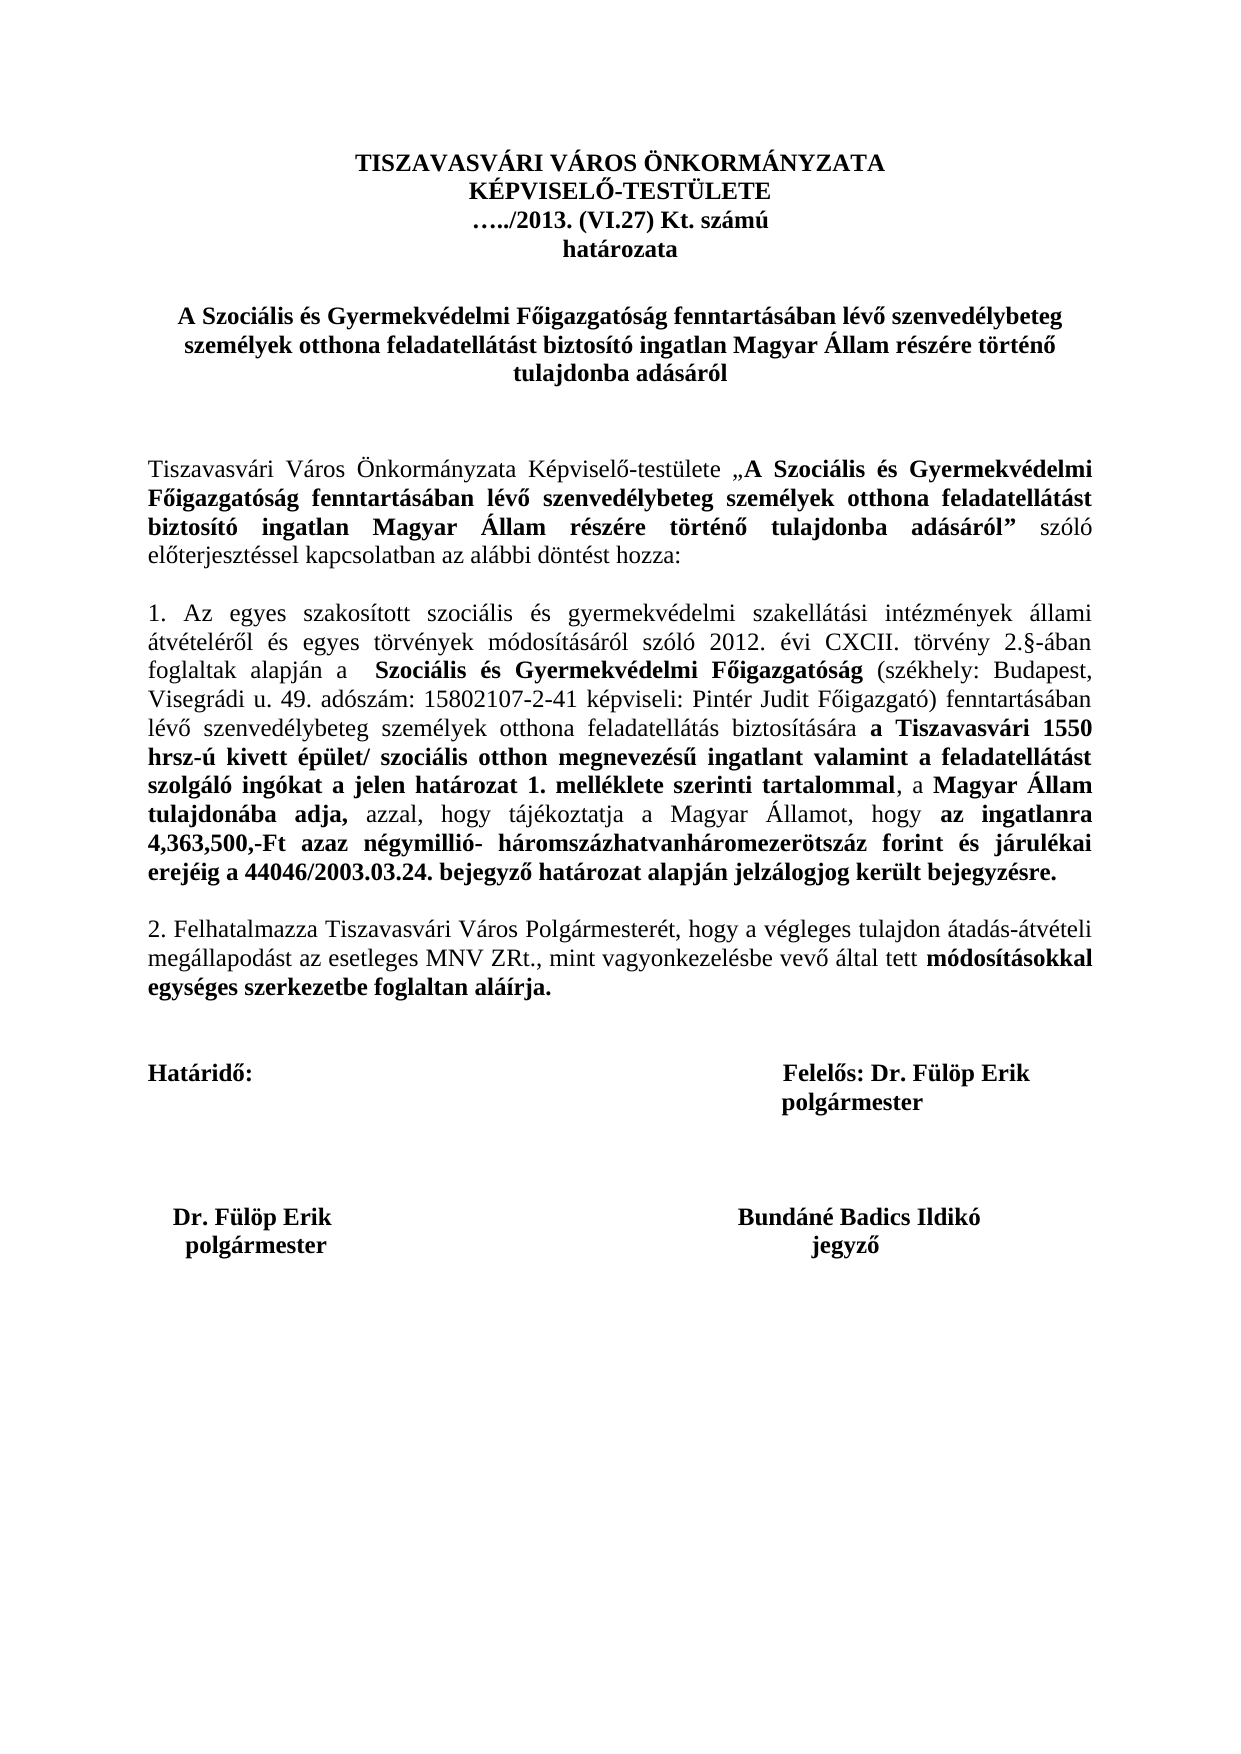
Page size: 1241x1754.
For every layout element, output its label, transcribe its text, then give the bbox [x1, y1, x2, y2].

text Tiszavasvári Város Önkormányzata [148, 148, 1093, 176]
text A Szociális és Gyermekvédelmi Főigazgatóság fenntartásában lévő szenvedélybeteg személyek otthona feladatellátást biztosító ingatlan Magyar Állam részére történő tulajdonba adásáról [148, 301, 1093, 387]
text polgármester [148, 1087, 1093, 1116]
text Dr. Fülöp Erik Bundáné Badics Ildikó [148, 1202, 1093, 1231]
text Tiszavasvári Város Önkormányzata Képviselő-testülete „A Szociális és Gyermekvédelmi Főigazgatóság fenntartásában lévő szenvedélybeteg személyek otthona feladatellátást biztosító ingatlan Magyar Állam részére történő tulajdonba adásáról” szóló előterjesztéssel kapcsolatban az alábbi döntést hozza: [148, 454, 1093, 569]
list 2. Felhatalmazza Tiszavasvári Város Polgármesterét, hogy a végleges tulajdon átadás-átvételi megállapodást az esetleges MNV ZRt., mint vagyonkezelésbe vevő által tett módosításokkal egységes szerkezetbe foglaltan aláírja. [148, 914, 1093, 1001]
text polgármester jegyző [148, 1231, 1093, 1259]
text Határidő: Felelős: Dr. Fülöp Erik [148, 1058, 1093, 1087]
text …../2013. (VI.27) Kt. számú [148, 205, 1093, 234]
text határozata [148, 234, 1093, 263]
text 1. Az egyes szakosított szociális és gyermekvédelmi szakellátási intézmények állami átvételéről és egyes törvények módosításáról szóló 2012. évi CXCII. törvény 2.§-ában foglaltak alapján a Szociális és Gyermekvédelmi Főigazgatóság (székhely: Budapest, Visegrádi u. 49. adószám: 15802107-2-41 képviseli: Pintér Judit Főigazgató) fenntartásában lévő szenvedélybeteg személyek otthona feladatellátás biztosítására a Tiszavasvári 1550 hrsz-ú kivett épület/ szociális otthon megnevezésű ingatlant valamint a feladatellátást szolgáló ingókat a jelen határozat 1. melléklete szerinti tartalommal, a Magyar Állam tulajdonába adja, azzal, hogy tájékoztatja a Magyar Államot, hogy az ingatlanra 4,363,500,-Ft azaz négymillió- háromszázhatvanháromezerötszáz forint és járulékai erejéig a 44046/2003.03.24. bejegyző határozat alapján jelzálogjog került bejegyzésre. [148, 598, 1093, 886]
text Képviselő-testülete [148, 176, 1093, 205]
